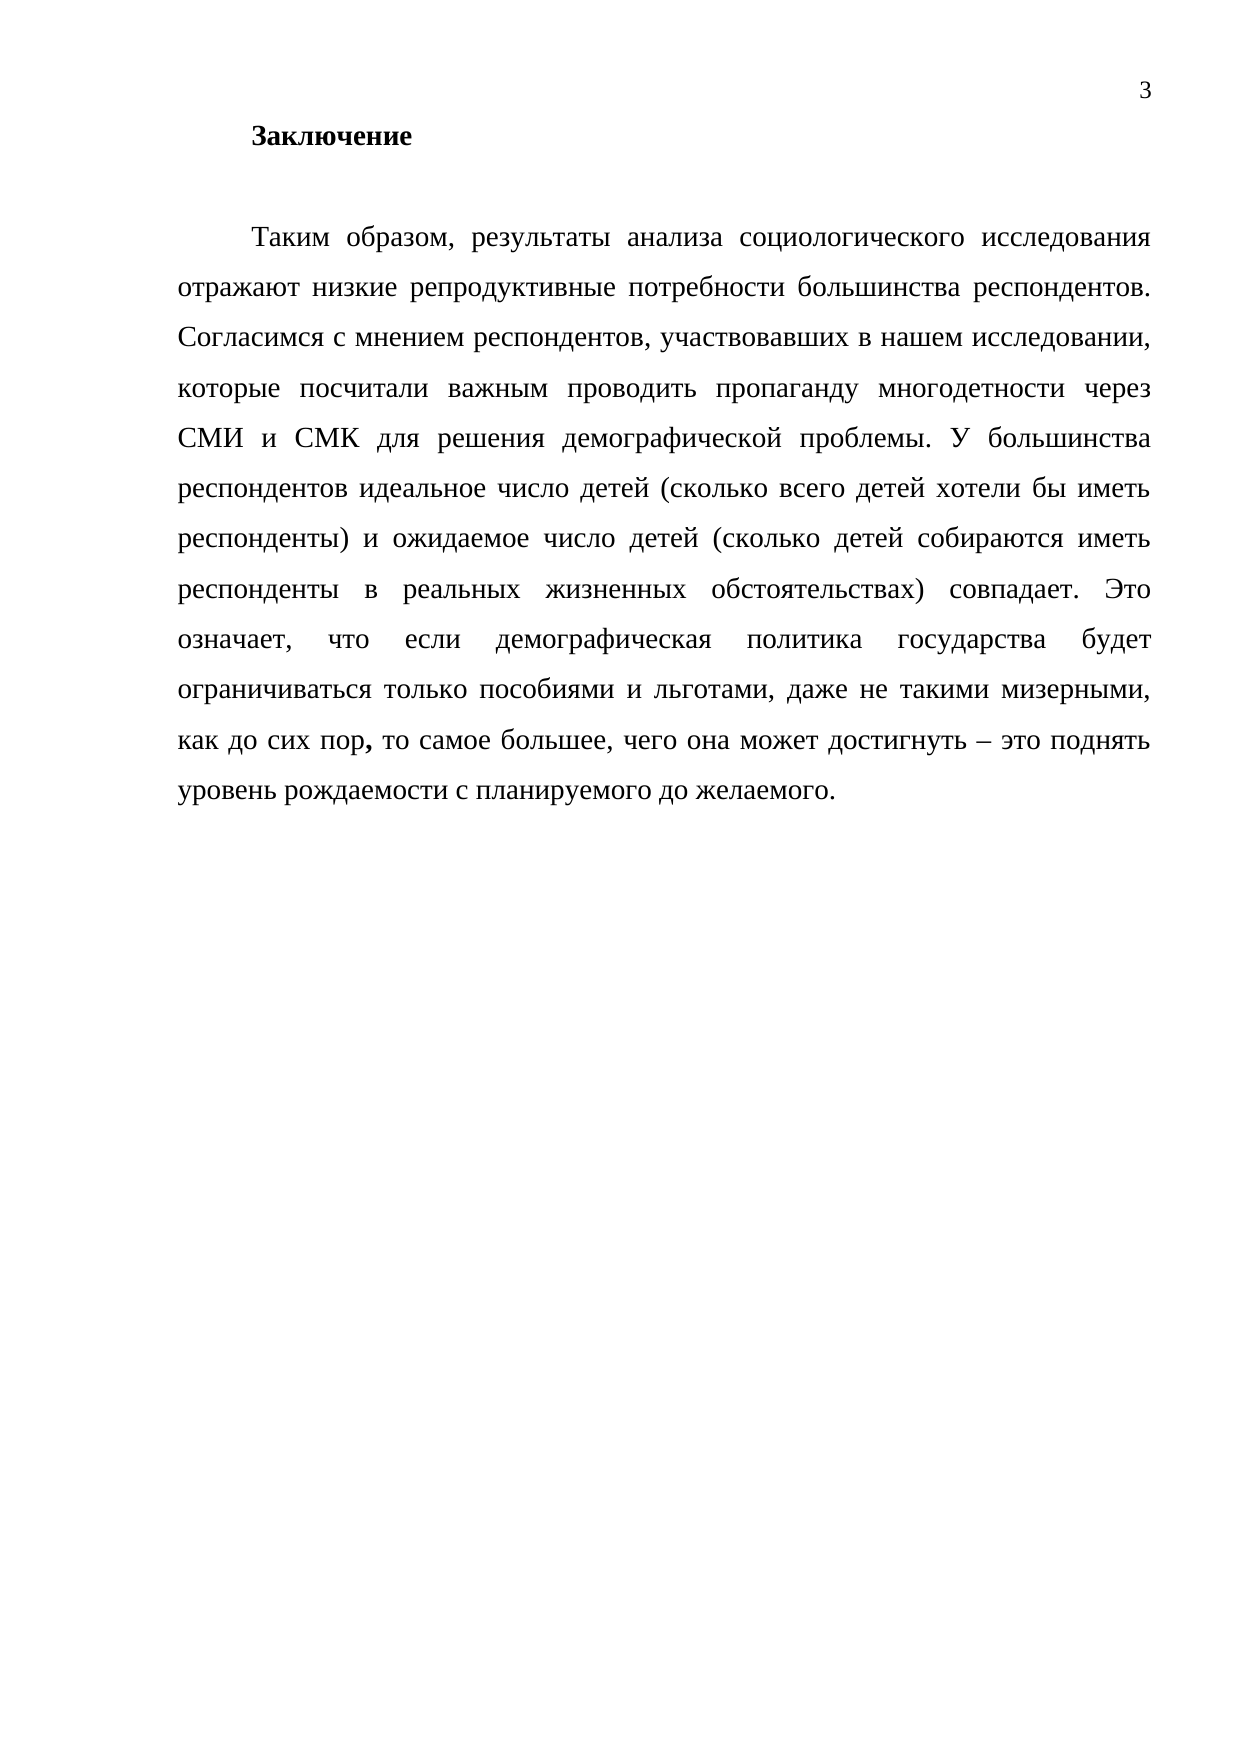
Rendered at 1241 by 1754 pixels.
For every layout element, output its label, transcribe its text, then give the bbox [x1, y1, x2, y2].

text Таким образом, результаты анализа социологического исследования отражают низкие репродуктивные потребности большинства респондентов. Согласимся с мнением респондентов, участвовавших в нашем исследовании, которые посчитали важным проводить пропаганду многодетности через СМИ и СМК для решения демографической проблемы. У большинства респондентов идеальное число детей (сколько всего детей хотели бы иметь респонденты) и ожидаемое число детей (сколько детей собираются иметь респонденты в реальных жизненных обстоятельствах) совпадает. Это означает, что если демографическая политика государства будет ограничиваться только пособиями и льготами, даже не такими мизерными, как до сих пор, то самое большее, чего она может достигнуть – это поднять уровень рождаемости с планируемого до желаемого. [177, 219, 1152, 806]
text Заключение [177, 118, 1152, 152]
